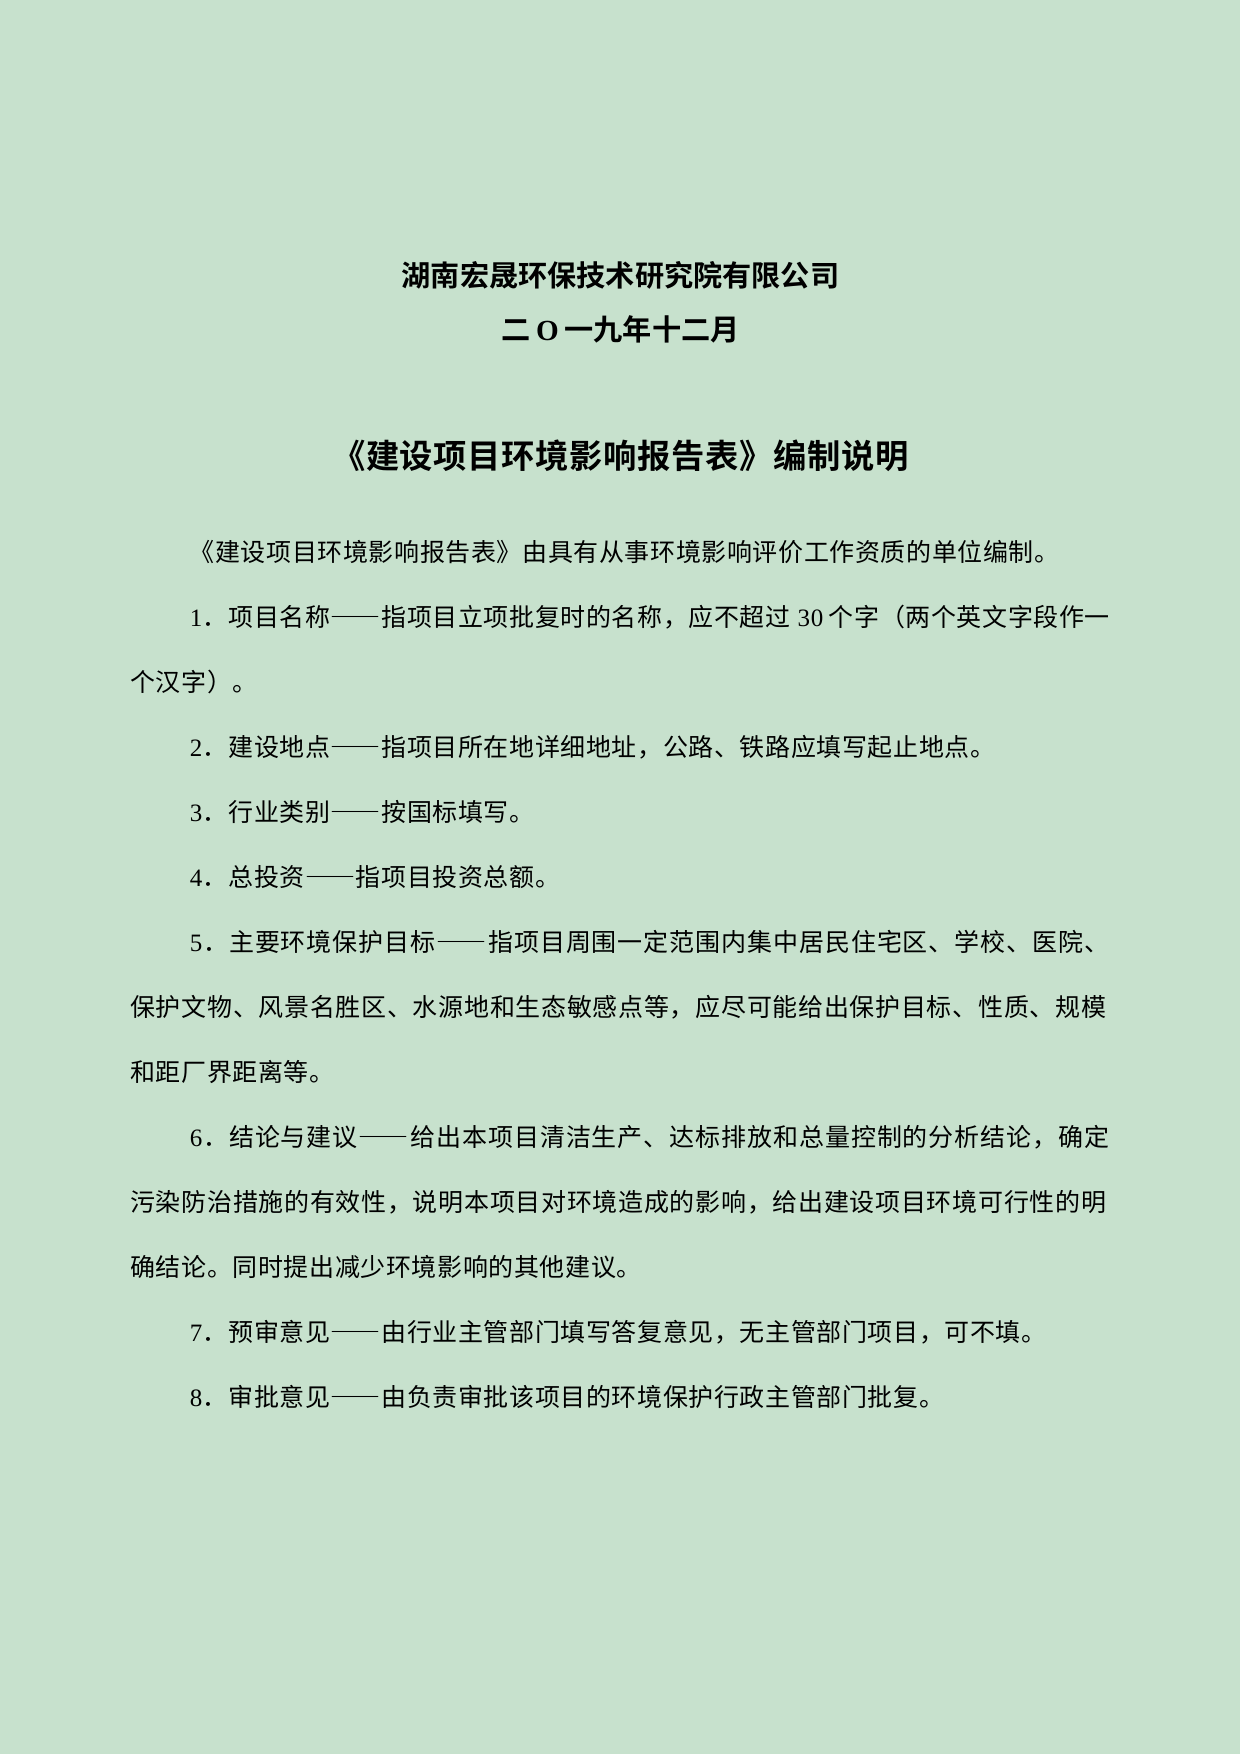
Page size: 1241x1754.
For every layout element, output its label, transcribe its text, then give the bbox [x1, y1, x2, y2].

text 7．预审意见——由行业主管部门填写答复意见，无主管部门项目，可不填。 [130, 1298, 1110, 1363]
text 5．主要环境保护目标——指项目周围一定范围内集中居民住宅区、学校、医院、保护文物、风景名胜区、水源地和生态敏感点等，应尽可能给出保护目标、性质、规模和距厂界距离等。 [130, 908, 1110, 1103]
text 1．项目名称——指项目立项批复时的名称，应不超过30个字（两个英文字段作一个汉字）。 [130, 583, 1110, 713]
text 《建设项目环境影响报告表》编制说明 [130, 421, 1110, 486]
text 2．建设地点——指项目所在地详细地址，公路、铁路应填写起止地点。 [130, 713, 1110, 778]
text 4．总投资——指项目投资总额。 [130, 843, 1110, 908]
text 湖南宏晟环保技术研究院有限公司 [130, 242, 1110, 307]
text 二O一九年十二月 [130, 307, 1110, 349]
text 8．审批意见——由负责审批该项目的环境保护行政主管部门批复。 [130, 1363, 1110, 1428]
text 《建设项目环境影响报告表》由具有从事环境影响评价工作资质的单位编制。 [130, 518, 1110, 583]
text 6．结论与建议——给出本项目清洁生产、达标排放和总量控制的分析结论，确定污染防治措施的有效性，说明本项目对环境造成的影响，给出建设项目环境可行性的明确结论。同时提出减少环境影响的其他建议。 [130, 1103, 1110, 1298]
text 3．行业类别——按国标填写。 [130, 778, 1110, 843]
